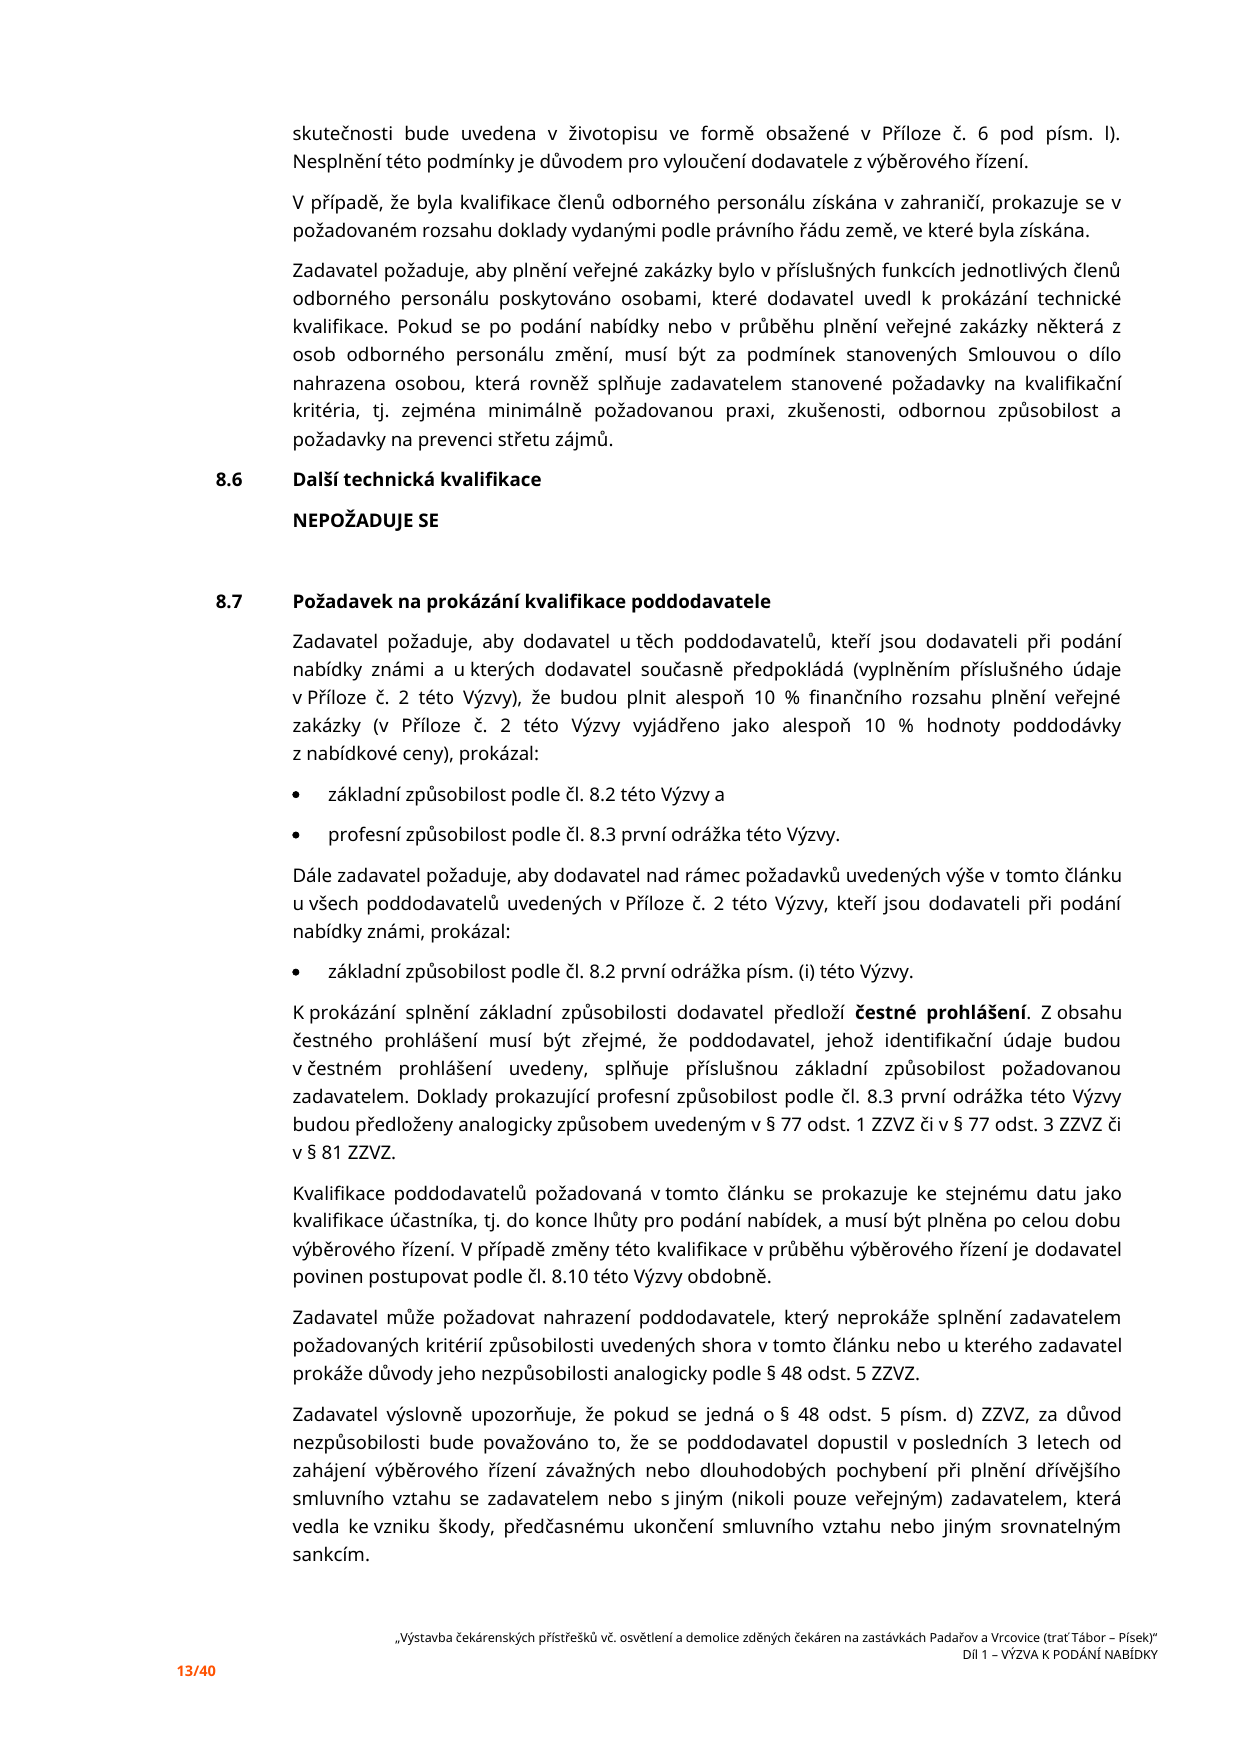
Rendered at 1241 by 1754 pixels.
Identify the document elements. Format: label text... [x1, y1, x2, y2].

text základní způsobilost podle čl. 8.2 první odrážka písm. (i) této Výzvy. [292, 959, 1122, 984]
text K prokázání splnění základní způsobilosti dodavatel předloží čestné prohlášení. Z obsahu čestného prohlášení musí být zřejmé, že poddodavatel, jehož identifikační údaje budou v čestném prohlášení uvedeny, splňuje příslušnou základní způsobilost požadovanou zadavatelem. Doklady prokazující profesní způsobilost podle čl. 8.3 první odrážka této Výzvy budou předloženy analogicky způsobem uvedeným v § 77 odst. 1 ZZVZ či v § 77 odst. 3 ZZVZ či v § 81 ZZVZ. [292, 999, 1122, 1165]
text V případě, že byla kvalifikace členů odborného personálu získána v zahraničí, prokazuje se v požadovaném rozsahu doklady vydanými podle právního řádu země, ve které byla získána. [292, 189, 1122, 243]
text Zadavatel požaduje, aby plnění veřejné zakázky bylo v příslušných funkcích jednotlivých členů odborného personálu poskytováno osobami, které dodavatel uvedl k prokázání technické kvalifikace. Pokud se po podání nabídky nebo v průběhu plnění veřejné zakázky některá z osob odborného personálu změní, musí být za podmínek stanovených Smlouvou o dílo nahrazena osobou, která rovněž splňuje zadavatelem stanovené požadavky na kvalifikační kritéria, tj. zejména minimálně požadovanou praxi, zkušenosti, odbornou způsobilost a požadavky na prevenci střetu zájmů. [292, 258, 1122, 451]
text Kvalifikace poddodavatelů požadovaná v tomto článku se prokazuje ke stejnému datu jako kvalifikace účastníka, tj. do konce lhůty pro podání nabídek, a musí být plněna po celou dobu výběrového řízení. V případě změny této kvalifikace v průběhu výběrového řízení je dodavatel povinen postupovat podle čl. 8.10 této Výzvy obdobně. [292, 1180, 1122, 1289]
text profesní způsobilost podle čl. 8.3 první odrážka této Výzvy. [292, 822, 1122, 847]
text Zadavatel požaduje, aby dodavatel u těch poddodavatelů, kteří jsou dodavateli při podání nabídky známi a u kterých dodavatel současně předpokládá (vyplněním příslušného údaje v Příloze č. 2 této Výzvy), že budou plnit alespoň 10 % finančního rozsahu plnění veřejné zakázky (v Příloze č. 2 této Výzvy vyjádřeno jako alespoň 10 % hodnoty poddodávky z nabídkové ceny), prokázal: [292, 628, 1122, 766]
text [292, 121, 1122, 174]
text základní způsobilost podle čl. 8.2 této Výzvy a [292, 781, 1122, 807]
text Dále zadavatel požaduje, aby dodavatel nad rámec požadavků uvedených výše v tomto článku u všech poddodavatelů uvedených v Příloze č. 2 této Výzvy, kteří jsou dodavateli při podání nabídky známi, prokázal: [292, 862, 1122, 944]
text Zadavatel výslovně upozorňuje, že pokud se jedná o § 48 odst. 5 písm. d) ZZVZ, za důvod nezpůsobilosti bude považováno to, že se poddodavatel dopustil v posledních 3 letech od zahájení výběrového řízení závažných nebo dlouhodobých pochybení při plnění dřívějšího smluvního vztahu se zadavatelem nebo s jiným (nikoli pouze veřejným) zadavatelem, která vedla ke vzniku škody, předčasnému ukončení smluvního vztahu nebo jiným srovnatelným sankcím. [292, 1401, 1122, 1567]
text Zadavatel může požadovat nahrazení poddodavatele, který neprokáže splnění zadavatelem požadovaných kritérií způsobilosti uvedených shora v tomto článku nebo u kterého zadavatel prokáže důvody jeho nezpůsobilosti analogicky podle § 48 odst. 5 ZZVZ. [292, 1304, 1122, 1386]
text Další technická kvalifikace [216, 466, 1122, 492]
text NEPOŽADUJE SE [292, 507, 1122, 532]
text Požadavek na prokázání kvalifikace poddodavatele [216, 588, 1122, 613]
